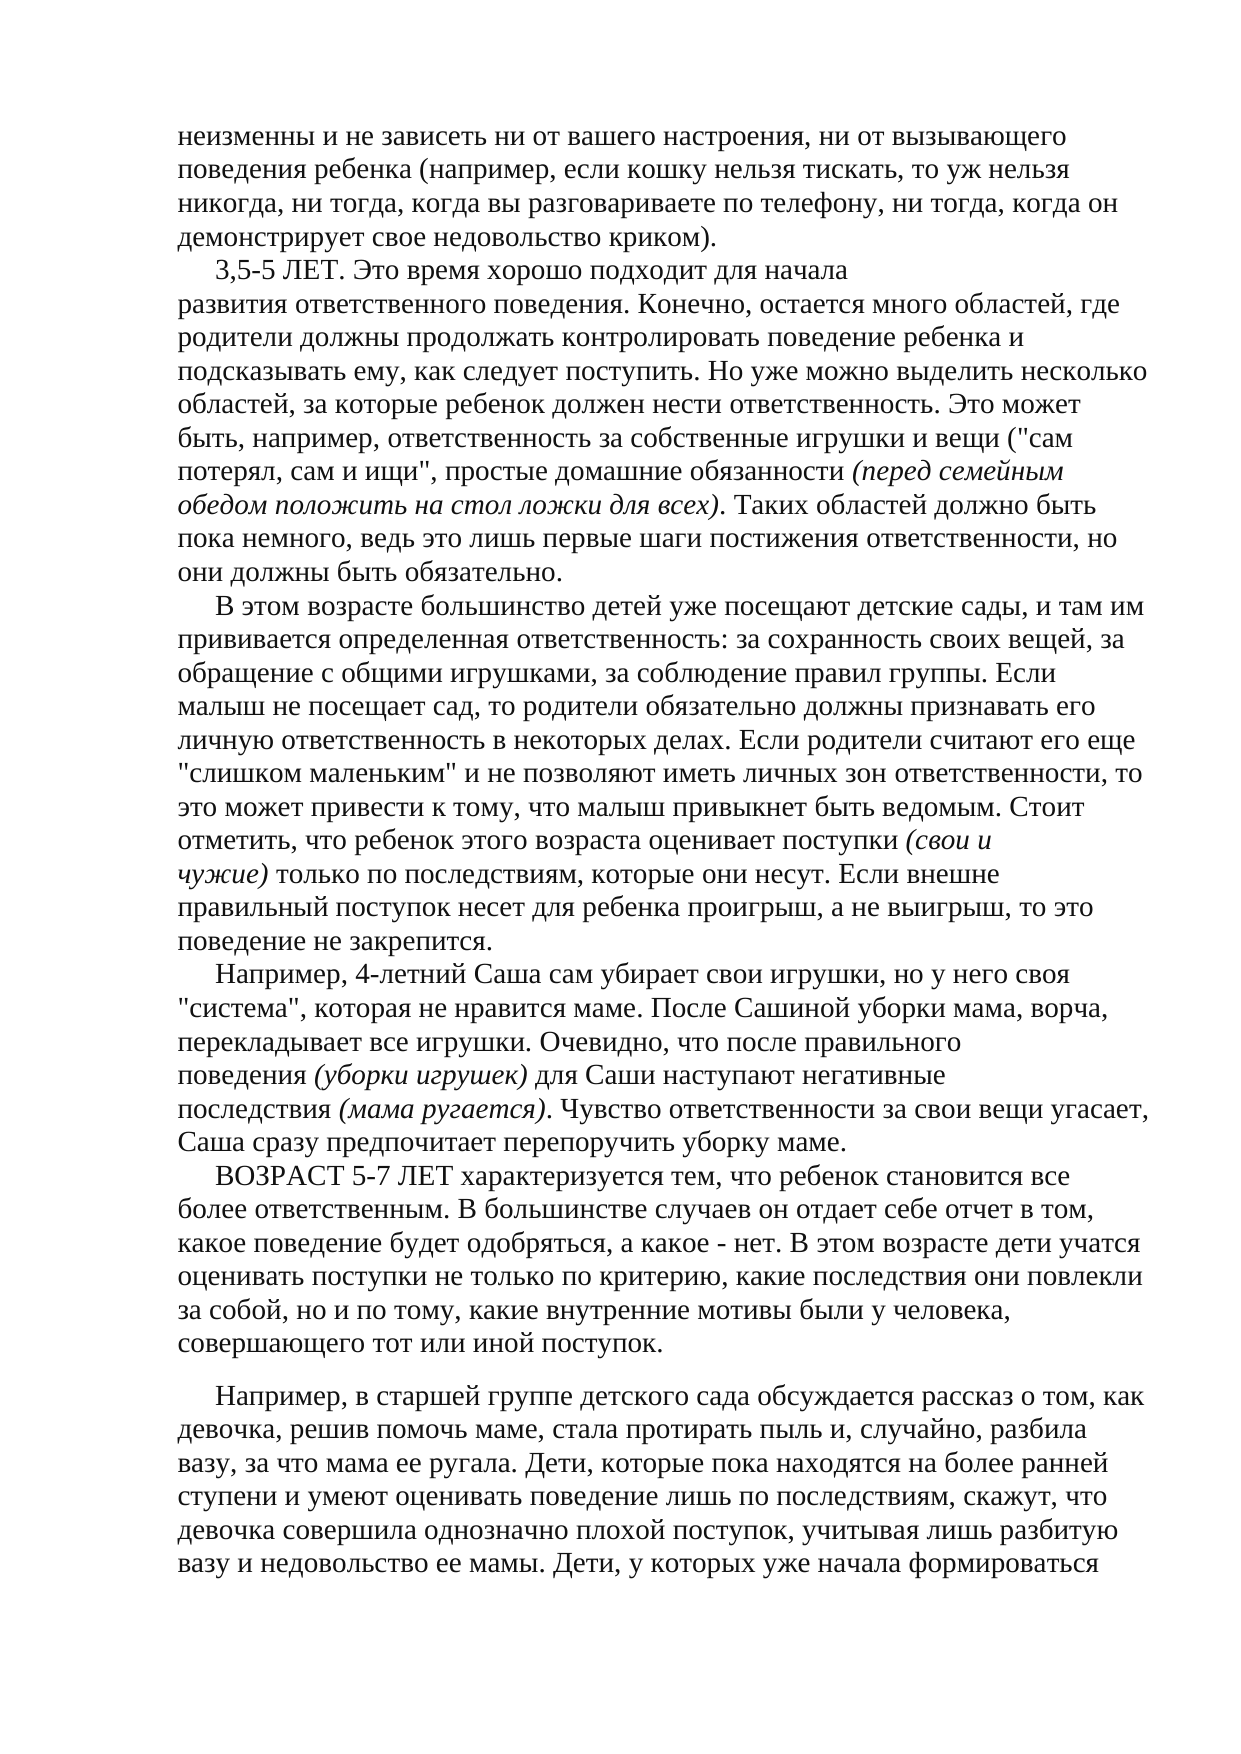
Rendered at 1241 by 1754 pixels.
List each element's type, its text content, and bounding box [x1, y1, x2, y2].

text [177, 1378, 1152, 1579]
text Например, 4-летний Саша сам убирает свои игрушки, но у него своя "система", которая не нравится маме. После Сашиной уборки мама, ворча, перекладывает все игрушки. Очевидно, что после правильного поведения (уборки игрушек) для Саши наступают негативные последствия (мама ругается). Чувство ответственности за свои вещи угасает, Саша сразу предпочитает перепоручить уборку маме. [177, 957, 1152, 1158]
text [177, 118, 1152, 252]
text 3,5-5 ЛЕТ. Это время хорошо подходит для начала развития ответственного поведения. Конечно, остается много областей, где родители должны продолжать контролировать поведение ребенка и подсказывать ему, как следует поступить. Но уже можно выделить несколько областей, за которые ребенок должен нести ответственность. Это может быть, например, ответственность за собственные игрушки и вещи ("сам потерял, сам и ищи", простые домашние обязанности (перед семейным обедом положить на стол ложки для всех). Таких областей должно быть пока немного, ведь это лишь первые шаги постижения ответственности, но они должны быть обязательно. [177, 252, 1152, 588]
text В этом возрасте большинство детей уже посещают детские сады, и там им прививается определенная ответственность: за сохранность своих вещей, за обращение с общими игрушками, за соблюдение правил группы. Если малыш не посещает сад, то родители обязательно должны признавать его личную ответственность в некоторых делах. Если родители считают его еще "слишком маленьким" и не позволяют иметь личных зон ответственности, то это может привести к тому, что малыш привыкнет быть ведомым. Стоит отметить, что ребенок этого возраста оценивает поступки (свои и чужие) только по последствиям, которые они несут. Если внешне правильный поступок несет для ребенка проигрыш, а не выигрыш, то это поведение не закрепится. [177, 588, 1152, 957]
text ВОЗРАСТ 5-7 ЛЕТ характеризуется тем, что ребенок становится все более ответственным. В большинстве случаев он отдает себе отчет в том, какое поведение будет одобряться, а какое - нет. В этом возрасте дети учатся оценивать поступки не только по критерию, какие последствия они повлекли за собой, но и по тому, какие внутренние мотивы были у человека, совершающего тот или иной поступок. [177, 1158, 1152, 1359]
